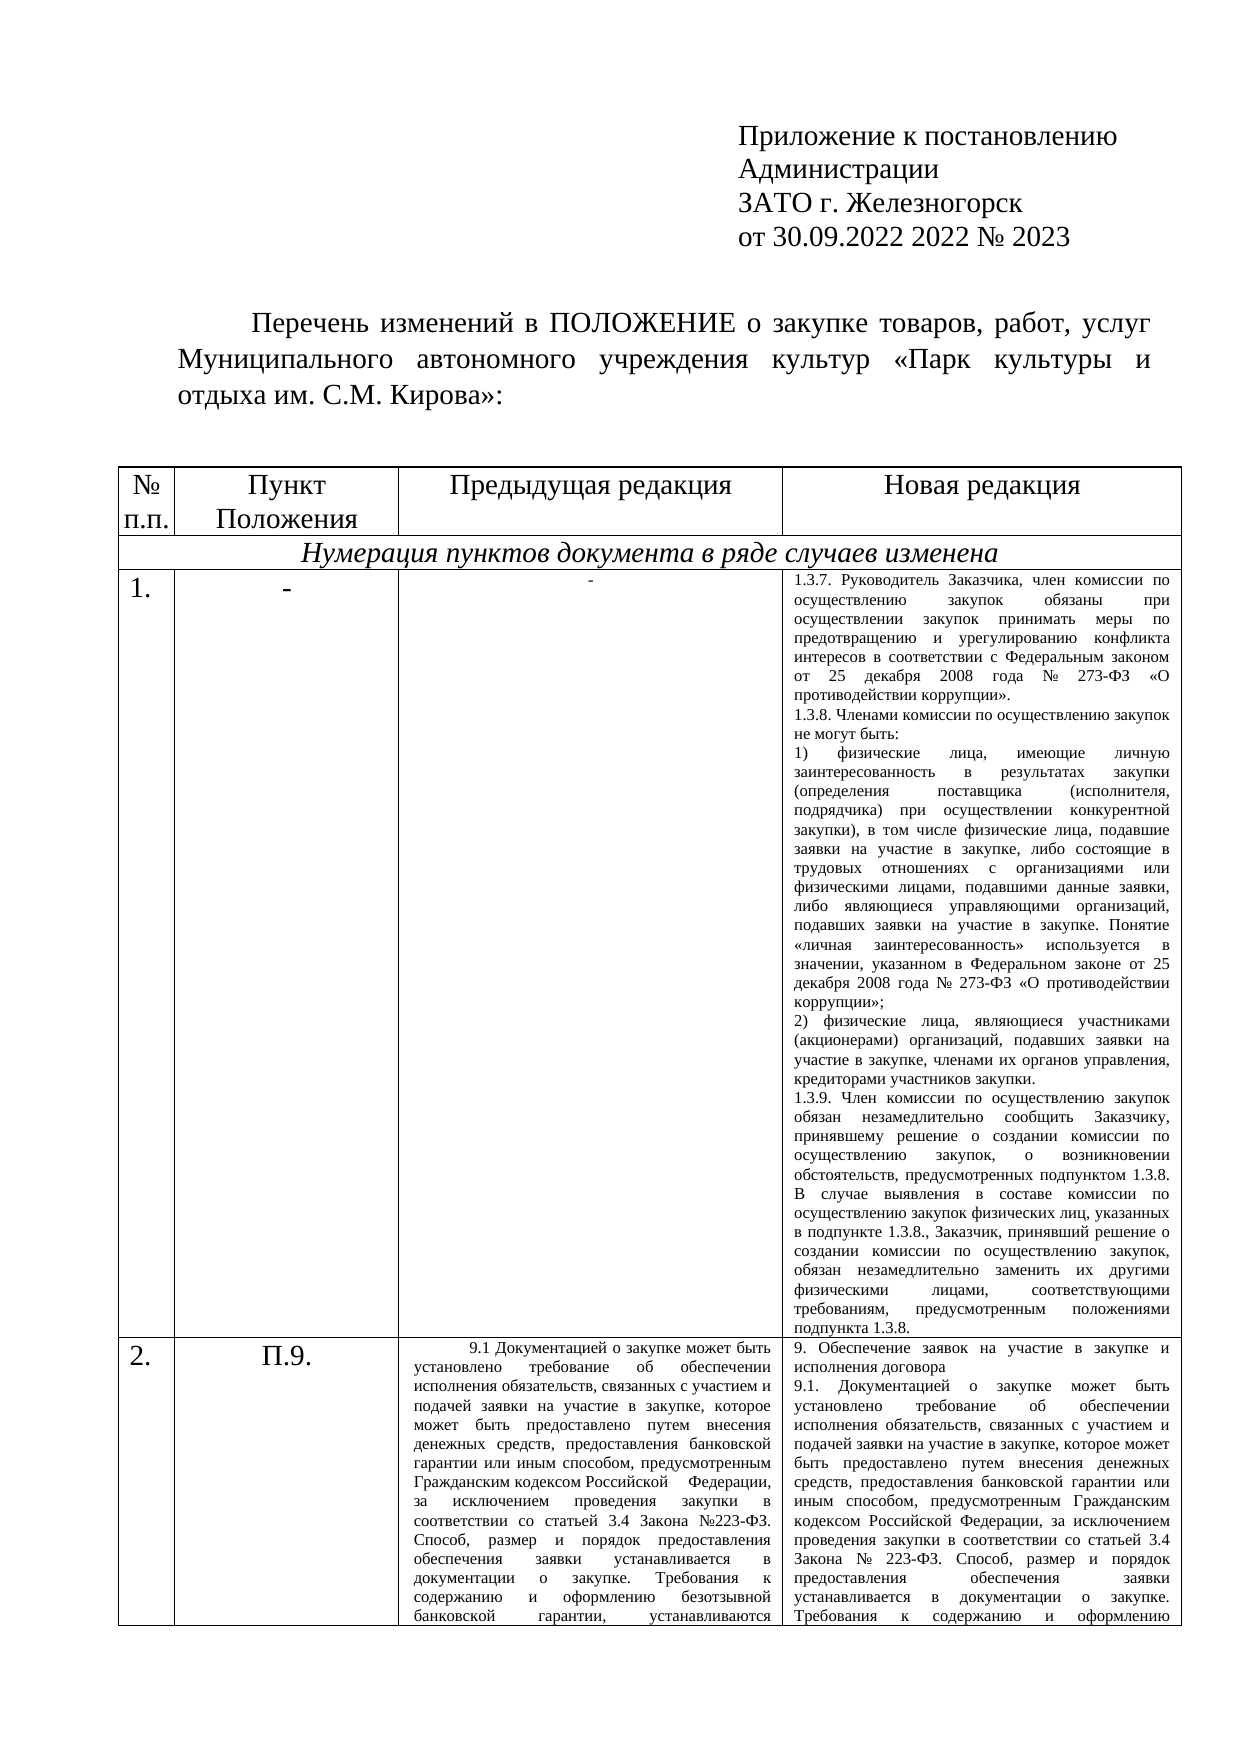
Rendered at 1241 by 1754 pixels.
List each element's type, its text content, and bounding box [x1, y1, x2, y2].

table_cell Нумерация пунктов документа в ряде случаев изменена [119, 536, 1181, 569]
text Администрации [679, 152, 1152, 185]
table_cell 1.3.7. Руководитель Заказчика, член комиссии по осуществлению закупок обязаны при осуществлении закупок принимать меры по предотвращению и урегулированию конфликта интересов в соответствии с Федеральным законом от 25 декабря 2008 года № 273-ФЗ «О противодействии коррупции». 1.3.8. Членами комиссии по осуществлению закупок не могут быть: 1) физические лица, имеющие личную заинтересованность в результатах закупки (определения поставщика (исполнителя, подрядчика) при осуществлении конкурентной закупки), в том числе физические лица, подавшие заявки на участие в закупке, либо состоящие в трудовых отношениях с организациями или физическими лицами, подавшими данные заявки, либо являющиеся управляющими организаций, подавших заявки на участие в закупке. Понятие «личная заинтересованность» используется в значении, указанном в Федеральном законе от 25 декабря 2008 года № 273-ФЗ «О противодействии коррупции»; 2) физические лица, являющиеся участниками (акционерами) организаций, подавших заявки на участие в закупке, членами их органов управления, кредиторами участников закупки. 1.3.9. Член комиссии по осуществлению закупок обязан незамедлительно сообщить Заказчику, принявшему решение о создании комиссии по осуществлению закупок, о возникновении обстоятельств, предусмотренных подпунктом 1.3.8. В случае выявления в составе комиссии по осуществлению закупок физических лиц, указанных в подпункте 1.3.8., Заказчик, принявший решение о создании комиссии по осуществлению закупок, обязан незамедлительно заменить их другими физическими лицами, соответствующими требованиям, предусмотренным положениями подпункта 1.3.8. [783, 570, 1181, 1337]
table_cell П.9. [175, 1338, 398, 1625]
text от 30.09.2022 2022 № 2023 [679, 219, 1152, 252]
text Приложение к постановлению [679, 118, 1152, 152]
table_header № п.п. [119, 468, 174, 534]
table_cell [783, 1338, 1181, 1625]
table_header Предыдущая редакция [399, 468, 782, 534]
text ЗАТО г. Железногорск [679, 185, 1152, 219]
text Перечень изменений в ПОЛОЖЕНИЕ о закупке товаров, работ, услуг Муниципального автономного учреждения культур «Парк культуры и отдыха им. С.М. Кирова»: [177, 305, 1152, 411]
table_header Новая редакция [783, 468, 1181, 534]
table_cell - [399, 570, 782, 1337]
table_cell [399, 1338, 782, 1625]
table_cell [119, 570, 174, 1337]
table_header Пункт Положения [175, 468, 398, 534]
table_cell [119, 1338, 174, 1625]
table_cell - [175, 570, 398, 1337]
